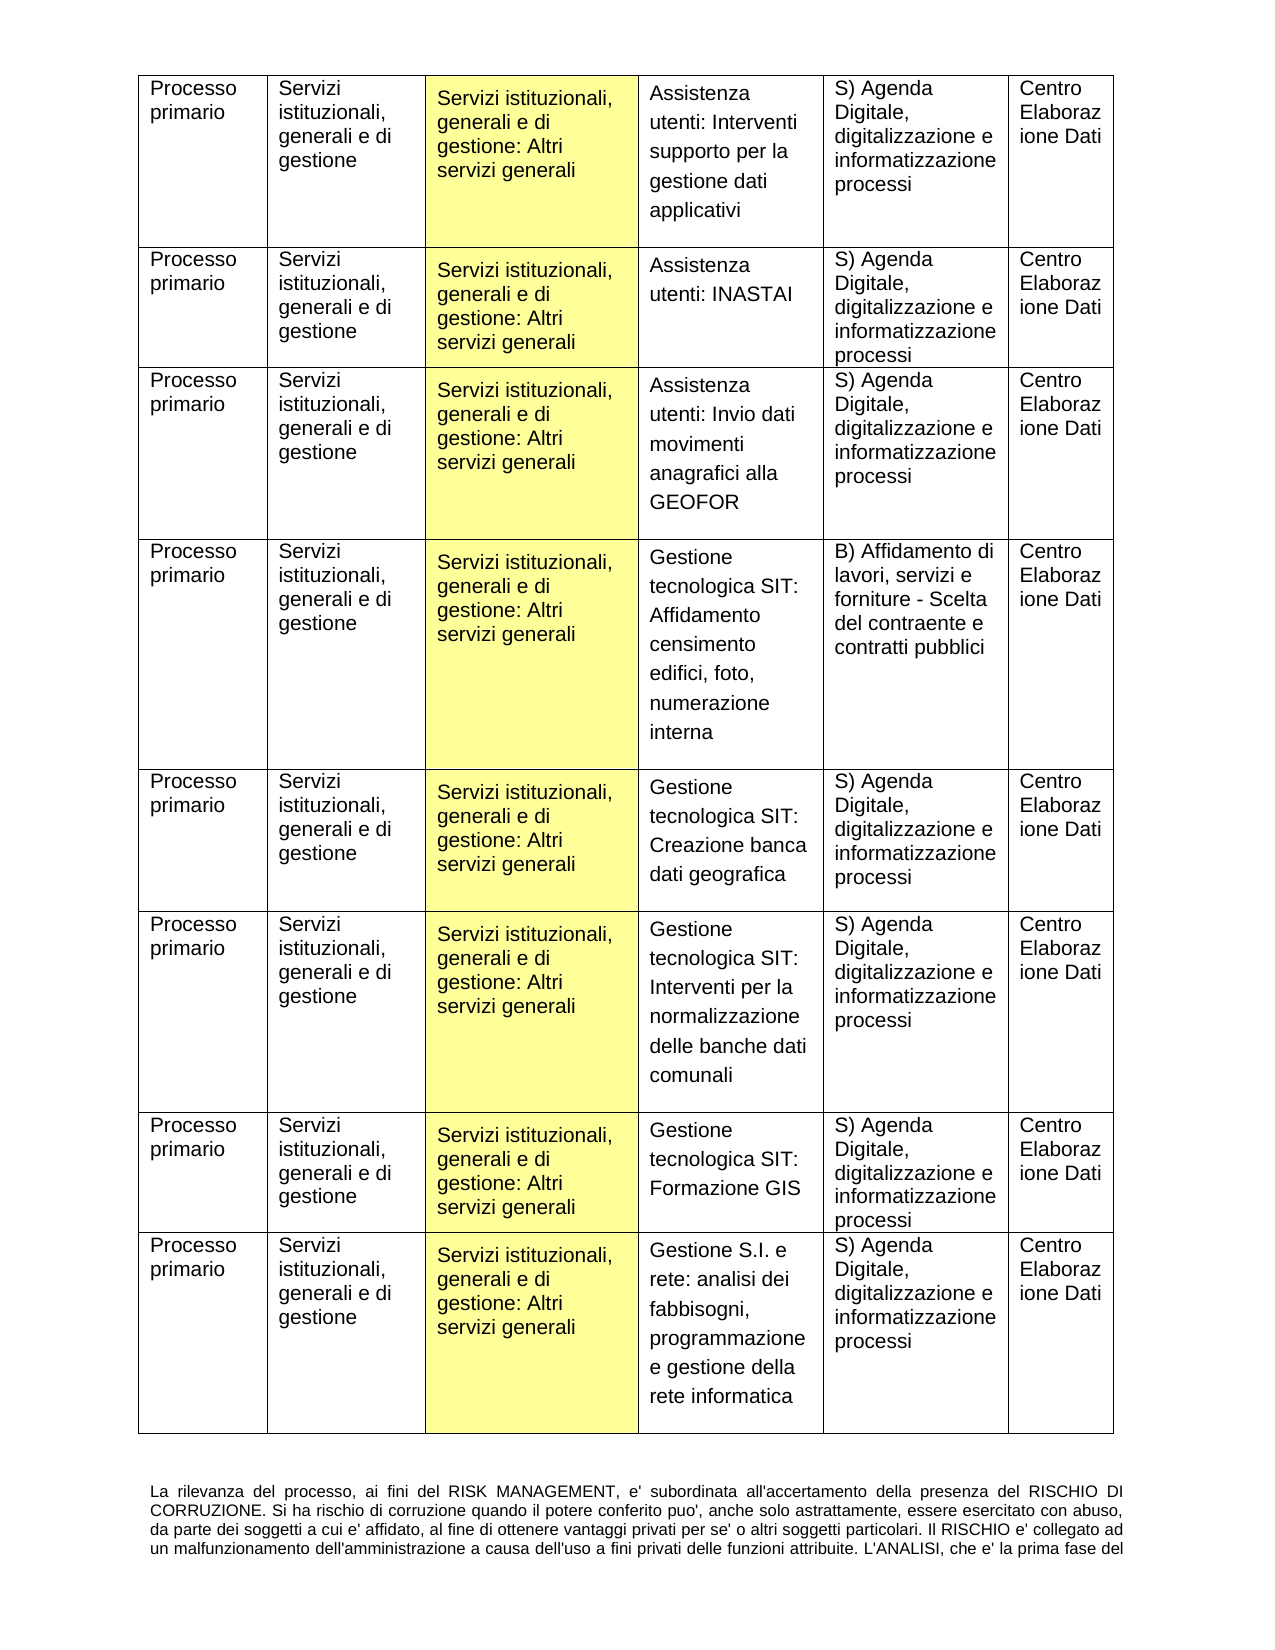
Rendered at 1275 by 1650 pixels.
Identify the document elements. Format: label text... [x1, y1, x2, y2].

table_cell Gestione tecnologica SIT: Interventi per la normalizzazione delle banche dati comunali [639, 912, 823, 1112]
table_cell Processo primario [139, 770, 267, 911]
table_cell Servizi istituzionali, generali e di gestione: Altri servizi generali [426, 248, 638, 367]
table_cell Processo primario [139, 1233, 267, 1433]
table_cell Servizi istituzionali, generali e di gestione: Altri servizi generali [426, 1113, 638, 1232]
table_cell Servizi istituzionali, generali e di gestione [268, 1233, 425, 1433]
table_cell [426, 76, 638, 247]
table_cell Assistenza utenti: Interventi supporto per la gestione dati applicativi [639, 76, 823, 247]
table_cell Centro Elaborazione Dati [1009, 912, 1113, 1112]
table_cell S) Agenda Digitale, digitalizzazione e informatizzazione processi [824, 1233, 1008, 1433]
table_cell Servizi istituzionali, generali e di gestione: Altri servizi generali [426, 540, 638, 768]
table_cell Processo primario [139, 912, 267, 1112]
table_cell Assistenza utenti: INASTAI [639, 248, 823, 367]
table_cell S) Agenda Digitale, digitalizzazione e informatizzazione processi [824, 770, 1008, 911]
table_cell Processo primario [139, 368, 267, 539]
table_cell Centro Elaborazione Dati [1009, 1233, 1113, 1433]
table_cell Servizi istituzionali, generali e di gestione: Altri servizi generali [426, 770, 638, 911]
table_cell Centro Elaborazione Dati [1009, 770, 1113, 911]
table_cell Servizi istituzionali, generali e di gestione [268, 912, 425, 1112]
table_cell Assistenza utenti: Invio dati movimenti anagrafici alla GEOFOR [639, 368, 823, 539]
table_cell Processo primario [139, 540, 267, 768]
table_cell S) Agenda Digitale, digitalizzazione e informatizzazione processi [824, 1113, 1008, 1232]
table_cell Servizi istituzionali, generali e di gestione: Altri servizi generali [426, 912, 638, 1112]
table_cell Centro Elaborazione Dati [1009, 248, 1113, 367]
table_cell Gestione tecnologica SIT: Creazione banca dati geografica [639, 770, 823, 911]
table_cell Processo primario [139, 76, 267, 247]
table_cell B) Affidamento di lavori, servizi e forniture - Scelta del contraente e contratti pubblici [824, 540, 1008, 768]
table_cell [268, 76, 425, 247]
table_cell Centro Elaborazione Dati [1009, 368, 1113, 539]
table_cell Servizi istituzionali, generali e di gestione [268, 248, 425, 367]
table_cell Processo primario [139, 248, 267, 367]
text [150, 1482, 1125, 1558]
table_cell S) Agenda Digitale, digitalizzazione e informatizzazione processi [824, 76, 1008, 247]
table_cell Servizi istituzionali, generali e di gestione [268, 540, 425, 768]
table_cell Gestione tecnologica SIT: Affidamento censimento edifici, foto, numerazione interna [639, 540, 823, 768]
table_cell Centro Elaborazione Dati [1009, 1113, 1113, 1232]
table_cell Gestione S.I. e rete: analisi dei fabbisogni, programmazione e gestione della rete informatica [639, 1233, 823, 1433]
table_cell S) Agenda Digitale, digitalizzazione e informatizzazione processi [824, 248, 1008, 367]
table_cell S) Agenda Digitale, digitalizzazione e informatizzazione processi [824, 912, 1008, 1112]
table_cell Processo primario [139, 1113, 267, 1232]
table_cell S) Agenda Digitale, digitalizzazione e informatizzazione processi [824, 368, 1008, 539]
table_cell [1009, 76, 1113, 247]
table_cell Gestione tecnologica SIT: Formazione GIS [639, 1113, 823, 1232]
table_cell Servizi istituzionali, generali e di gestione [268, 770, 425, 911]
table_cell Servizi istituzionali, generali e di gestione: Altri servizi generali [426, 1233, 638, 1433]
table_cell Servizi istituzionali, generali e di gestione: Altri servizi generali [426, 368, 638, 539]
table_cell Centro Elaborazione Dati [1009, 540, 1113, 768]
table_cell Servizi istituzionali, generali e di gestione [268, 368, 425, 539]
table_cell Servizi istituzionali, generali e di gestione [268, 1113, 425, 1232]
